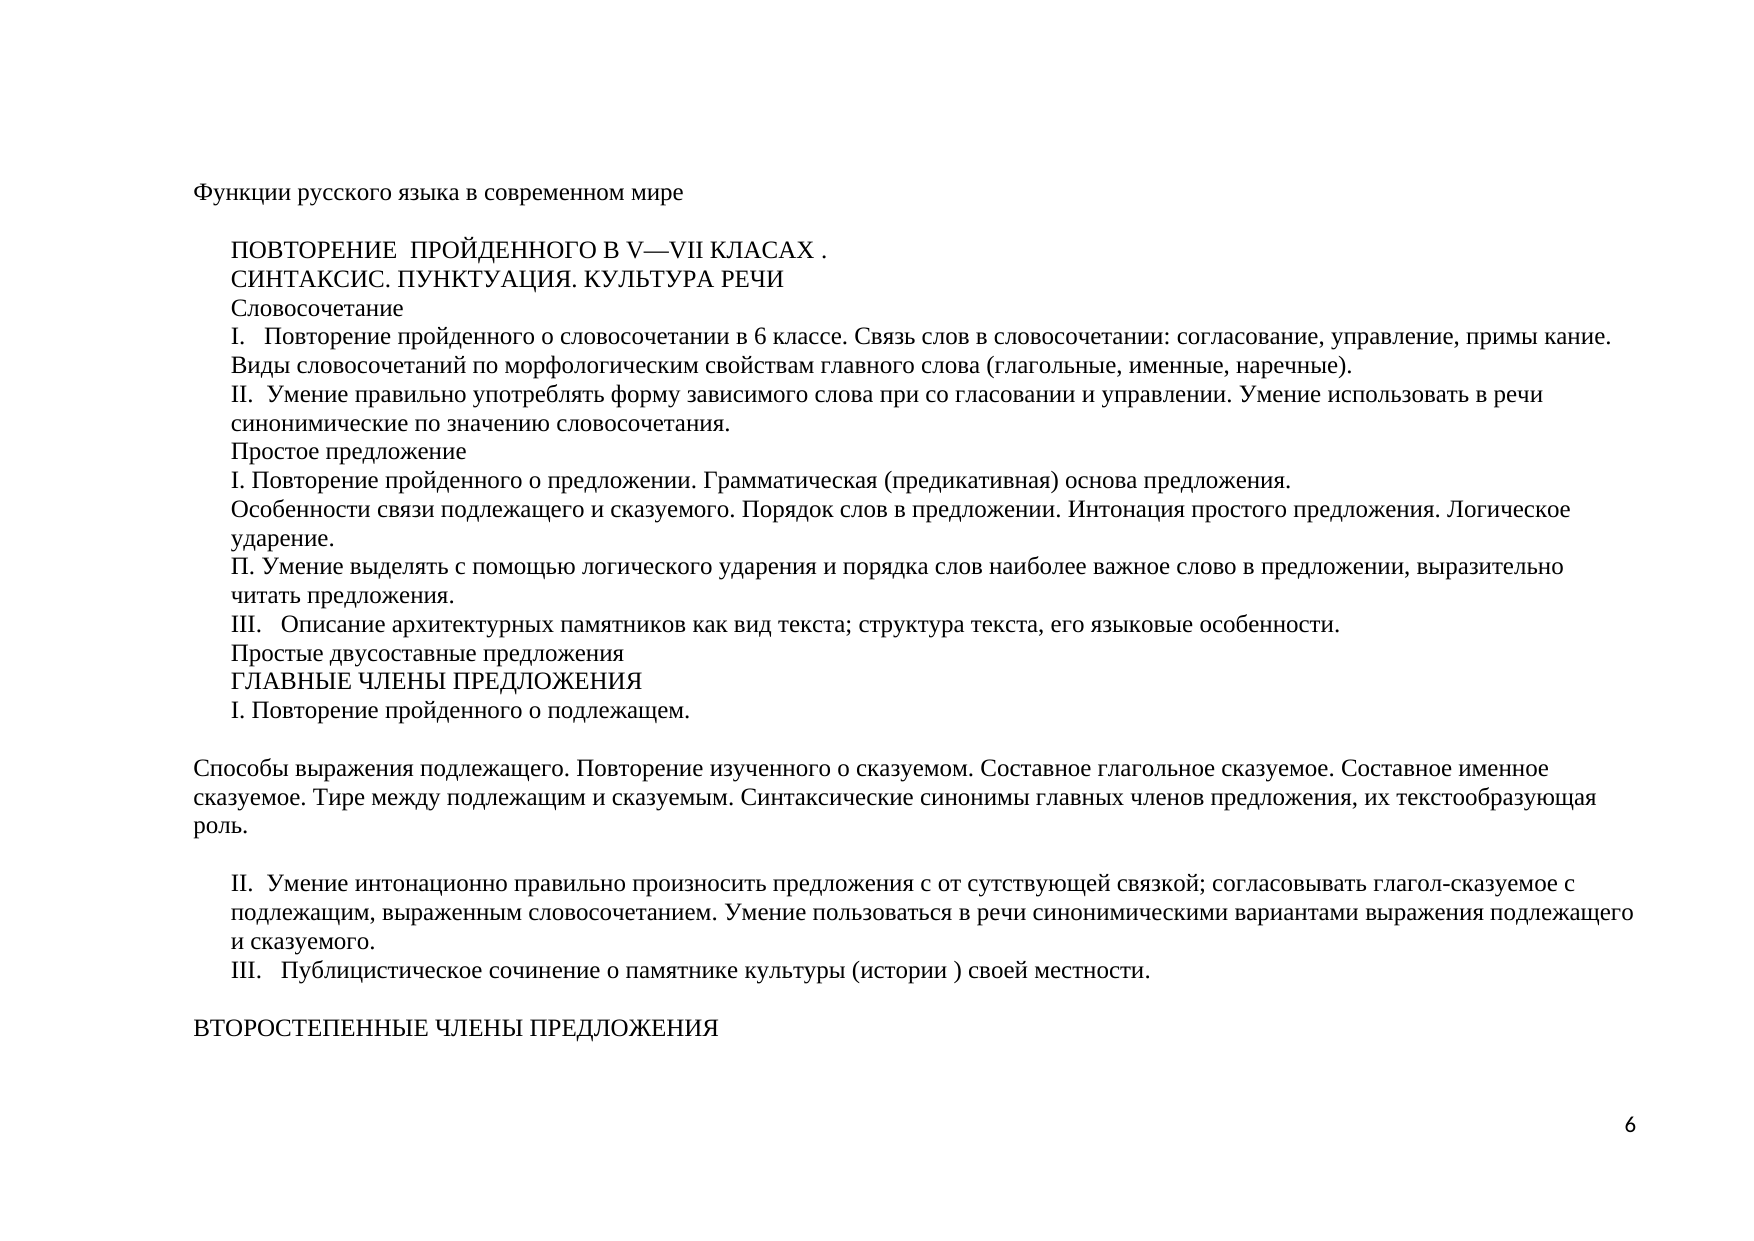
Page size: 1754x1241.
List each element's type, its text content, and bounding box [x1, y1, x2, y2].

list ГЛАВНЫЕ ЧЛЕНЫ ПРЕДЛОЖЕНИЯ [231, 666, 1636, 695]
list I. Повторение пройденного о словосочетании в 6 классе. Связь слов в словосочетании: согласование, управление, примы кание. Виды словосочетаний по морфологическим свойствам главного слова (глагольные, именные, наречные). [231, 321, 1636, 379]
list I. Повторение пройденного о предложении. Грамматическая (предикативная) основа предложения. [231, 465, 1636, 494]
text ВТОРОСТЕПЕННЫЕ ЧЛЕНЫ ПРЕДЛОЖЕНИЯ [193, 1013, 1636, 1041]
list I. Повторение пройденного о подлежащем. [231, 695, 1636, 724]
text Способы выражения подлежащего. Повторение изученного о сказуемом. Составное глагольное сказуемое. Составное именное сказуемое. Тире между подлежащим и сказуемым. Синтаксические синонимы главных членов предложения, их текстообразующая роль. [193, 753, 1636, 839]
list Простое предложение [231, 436, 1636, 465]
text Функции русского языка в современном мире [193, 177, 1636, 206]
list III. Описание архитектурных памятников как вид текста; структура текста, его языковые особенности. [231, 609, 1636, 638]
list II. Умение интонационно правильно произносить предложения с от сутствующей связкой; согласовывать глагол-сказуемое с подлежащим, выраженным словосочетанием. Умение пользоваться в речи синонимическими вариантами выражения подлежащего и сказуемого. [231, 868, 1636, 955]
list ПОВТОРЕНИЕ ПРОЙДЕННОГО В V—VII КЛАСАХ . [231, 235, 1636, 264]
list Простые двусоставные предложения [231, 638, 1636, 666]
list Словосочетание [231, 293, 1636, 321]
list СИНТАКСИС. ПУНКТУАЦИЯ. КУЛЬТУРА РЕЧИ [231, 264, 1636, 293]
list П. Умение выделять с помощью логического ударения и порядка слов наиболее важное слово в предложении, выразительно читать предложения. [231, 551, 1636, 609]
list II. Умение правильно употреблять форму зависимого слова при со гласовании и управлении. Умение использовать в речи синонимические по значению словосочетания. [231, 379, 1636, 436]
list Особенности связи подлежащего и сказуемого. Порядок слов в предложении. Интонация простого предложения. Логическое ударение. [231, 494, 1636, 551]
list III. Публицистическое сочинение о памятнике культуры (истории ) своей местности. [231, 955, 1636, 983]
